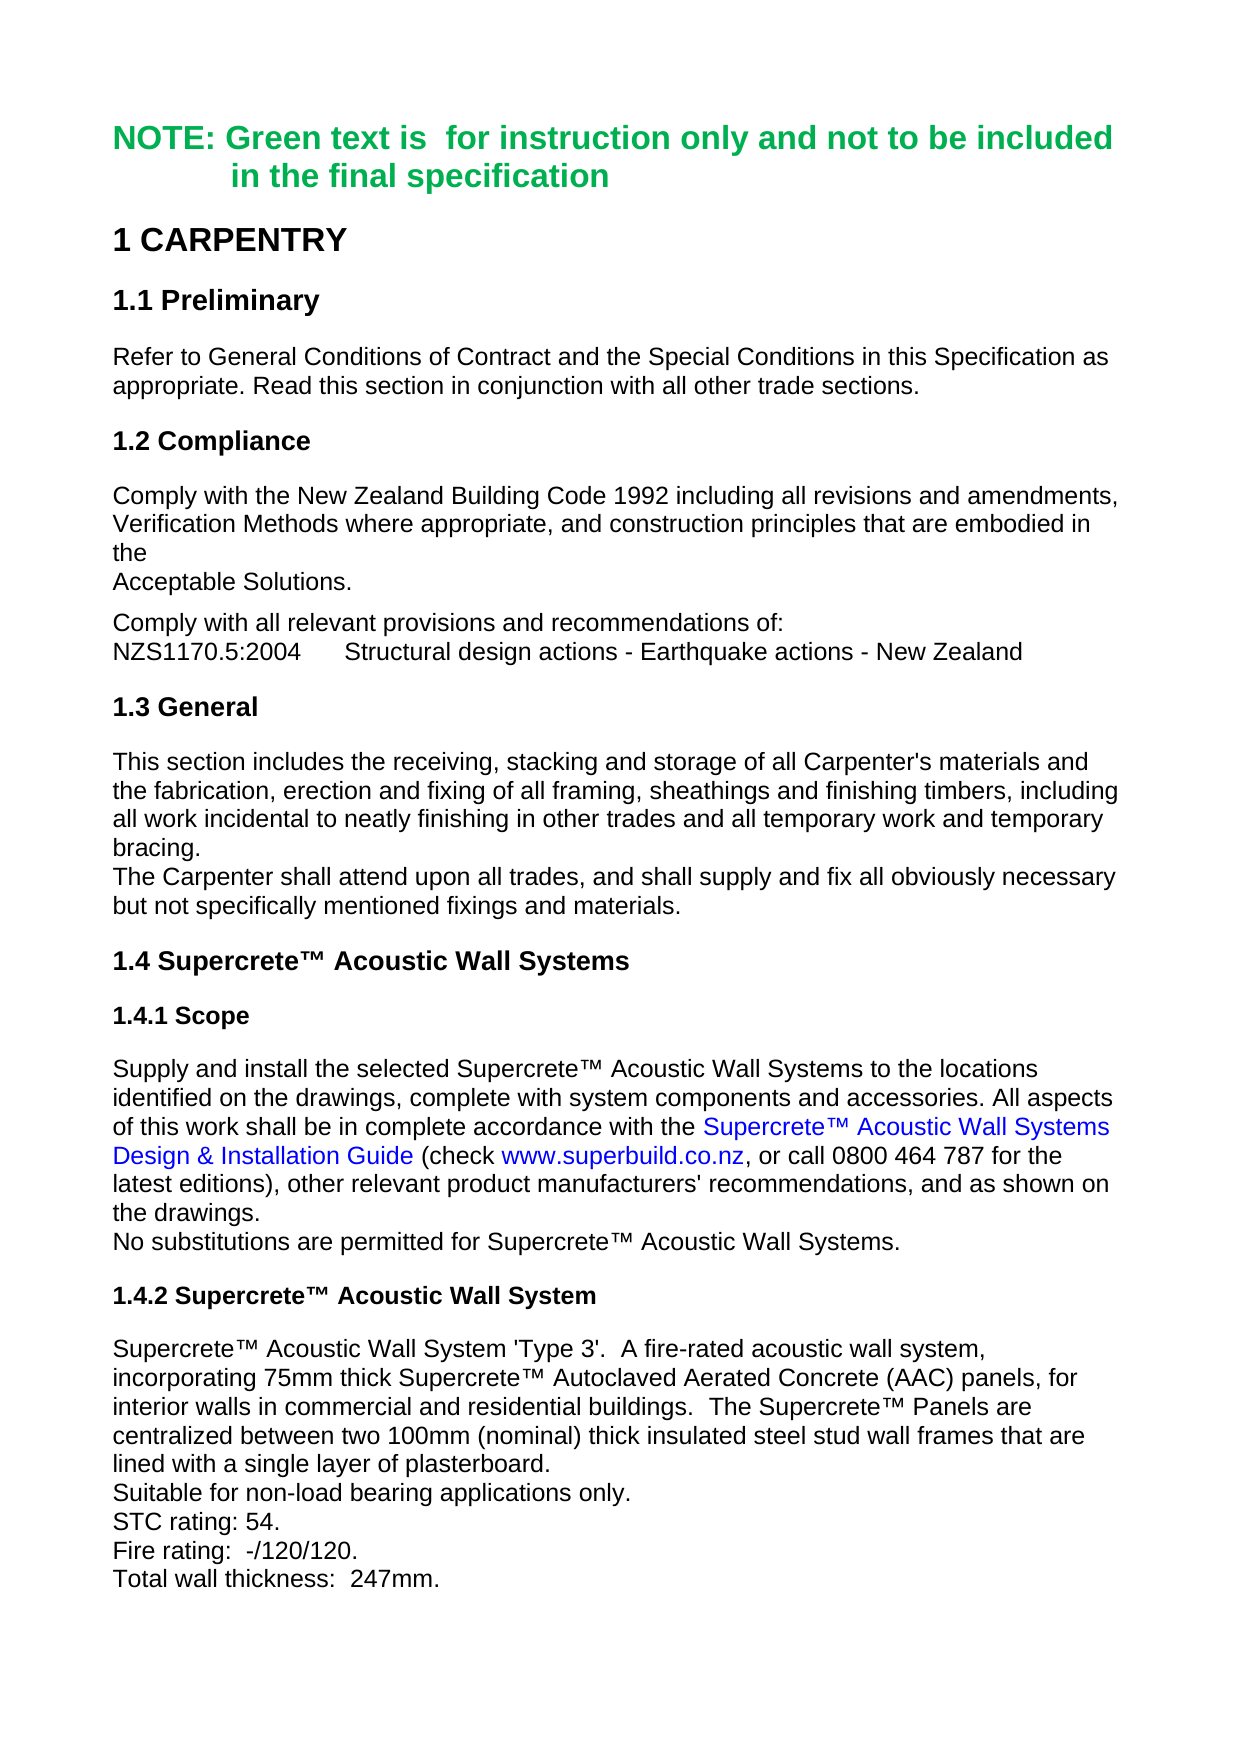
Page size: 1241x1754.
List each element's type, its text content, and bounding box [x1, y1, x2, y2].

text Comply with all relevant provisions and recommendations of: [112, 608, 1128, 637]
text No substitutions are permitted for Supercrete™ Acoustic Wall Systems. [112, 1227, 1128, 1256]
text 1 CARPENTRY [112, 220, 1128, 258]
text The Carpenter shall attend upon all trades, and shall supply and fix all obviously necessary but not specifically mentioned fixings and materials. [112, 862, 1128, 919]
text 1.4.2 Supercrete™ Acoustic Wall System [112, 1281, 1128, 1309]
text 1.1 Preliminary [112, 283, 1128, 317]
text appropriate. Read this section in conjunction with all other trade sections. [112, 371, 1128, 399]
text Refer to General Conditions of Contract and the Special Conditions in this Specification as [112, 342, 1128, 371]
text Supply and install the selected Supercrete™ Acoustic Wall Systems to the locations identified on the drawings, complete with system components and accessories. All aspects of this work shall be in complete accordance with the Supercrete™ Acoustic Wall Systems Design & Installation Guide (check www.superbuild.co.nz, or call 0800 464 787 for the latest editions), other relevant product manufacturers' recommendations, and as shown on the drawings. [112, 1054, 1128, 1227]
text Supercrete™ Acoustic Wall System 'Type 3'. A fire-rated acoustic wall system, incorporating 75mm thick Supercrete™ Autoclaved Aerated Concrete (AAC) panels, for interior walls in commercial and residential buildings. The Supercrete™ Panels are centralized between two 100mm (nominal) thick insulated steel stud wall frames that are lined with a single layer of plasterboard. Suitable for non-load bearing applications only. STC rating: 54. Fire rating: -/120/120. Total wall thickness: 247mm. [112, 1334, 1128, 1593]
text 1.2 Compliance [112, 424, 1128, 456]
text Acceptable Solutions. [112, 567, 1128, 596]
text This section includes the receiving, stacking and storage of all Carpenter's materials and the fabrication, erection and fixing of all framing, sheathings and finishing timbers, including all work incidental to neatly finishing in other trades and all temporary work and temporary bracing. [112, 747, 1128, 862]
text Comply with the New Zealand Building Code 1992 including all revisions and amendments, [112, 481, 1128, 509]
text Verification Methods where appropriate, and construction principles that are embodied in the [112, 509, 1128, 567]
text 1.4 Supercrete™ Acoustic Wall Systems [112, 944, 1128, 976]
text 1.3 General [112, 691, 1128, 722]
text 1.4.1 Scope [112, 1001, 1128, 1029]
text NOTE: Green text is for instruction only and not to be included in the final specification [112, 118, 1128, 195]
text NZS1170.5:2004 Structural design actions - Earthquake actions - New Zealand [112, 637, 1128, 666]
